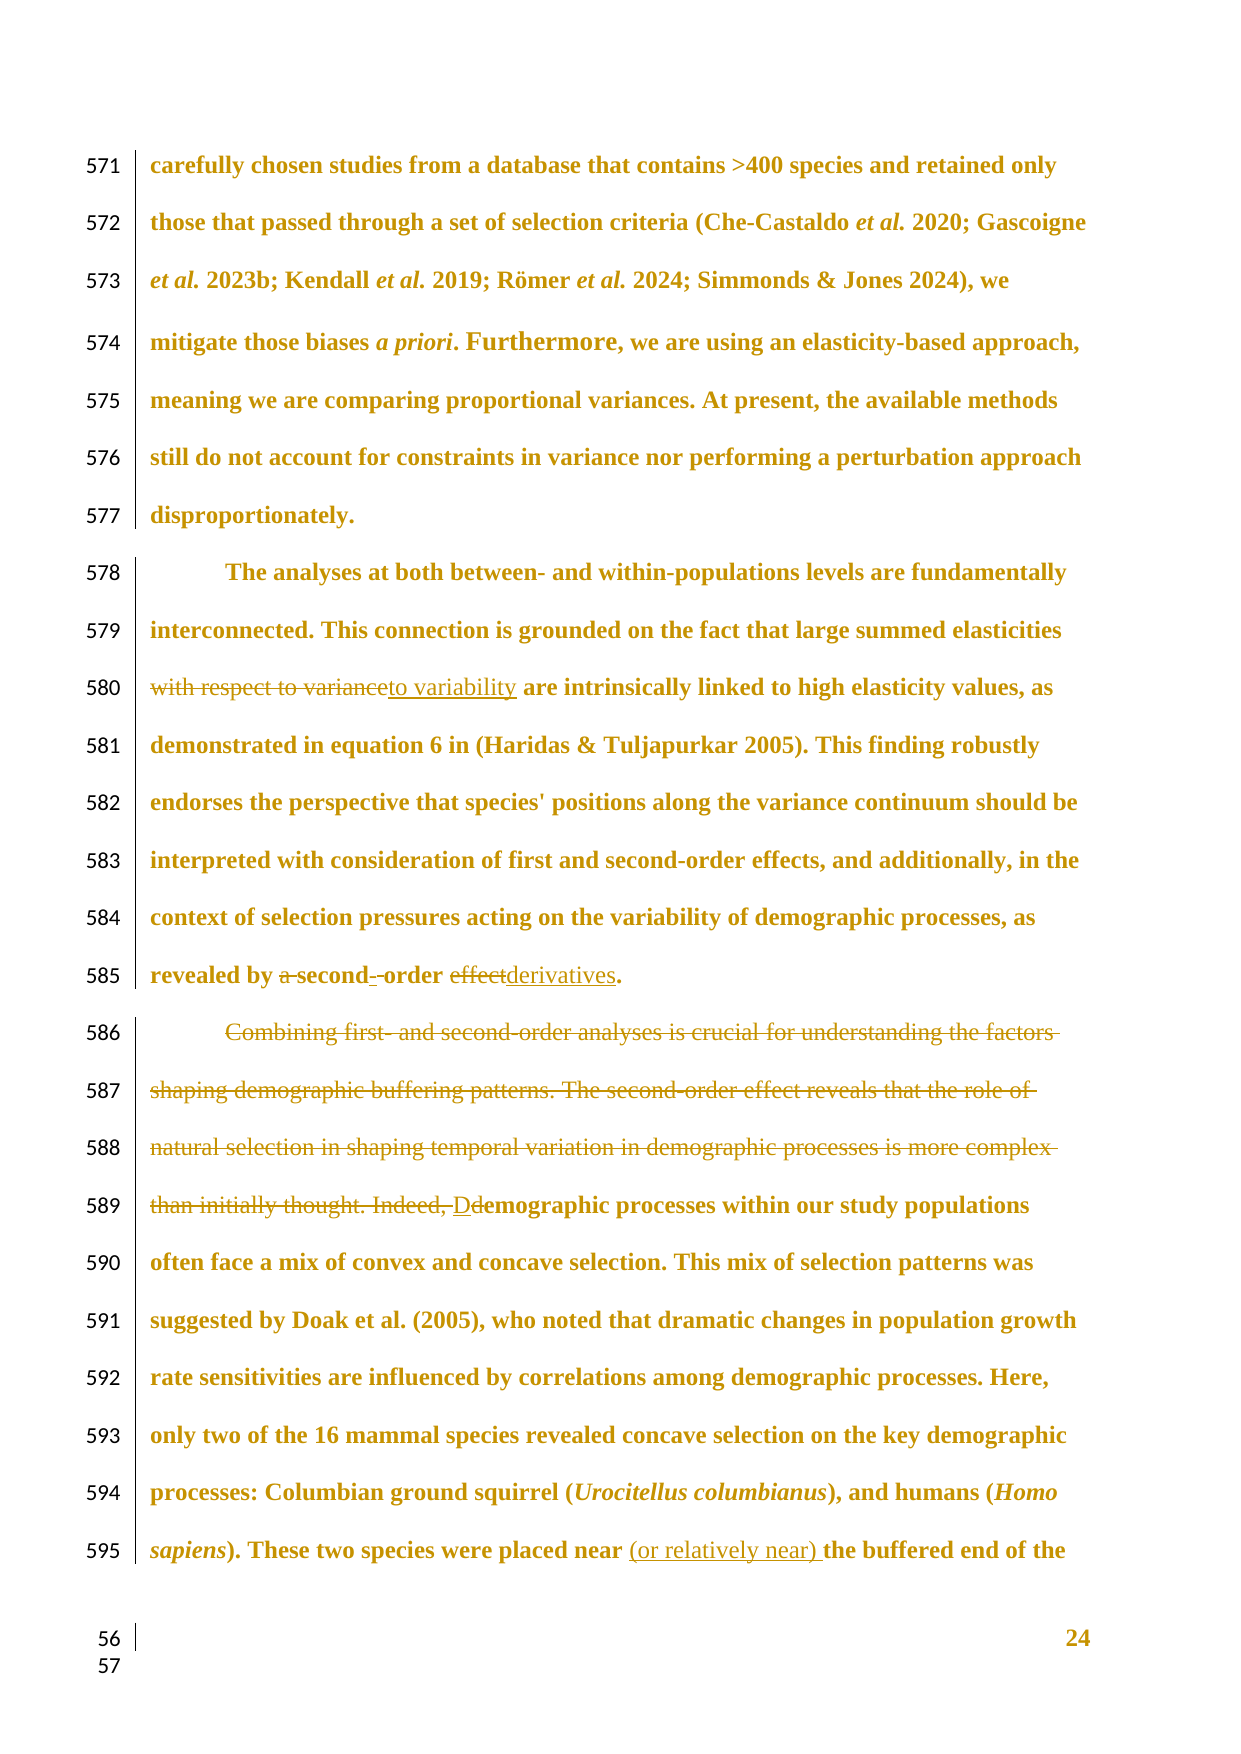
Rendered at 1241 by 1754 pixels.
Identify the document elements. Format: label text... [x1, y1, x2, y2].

text The analyses at both between- and within-populations levels are fundamentally interconnected. This connection is grounded on the fact that large summed elasticities are intrinsically linked to high elasticity values, as demonstrated in equation 6 in (Haridas & Tuljapurkar 2005). This finding robustly endorses the perspective that species' positions along the variance continuum should be interpreted with consideration of first and second-order effects, and additionally, in the context of selection pressures acting on the variability of demographic processes, as revealed by secondorder . [150, 557, 1090, 988]
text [150, 1017, 1090, 1563]
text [150, 150, 1090, 528]
